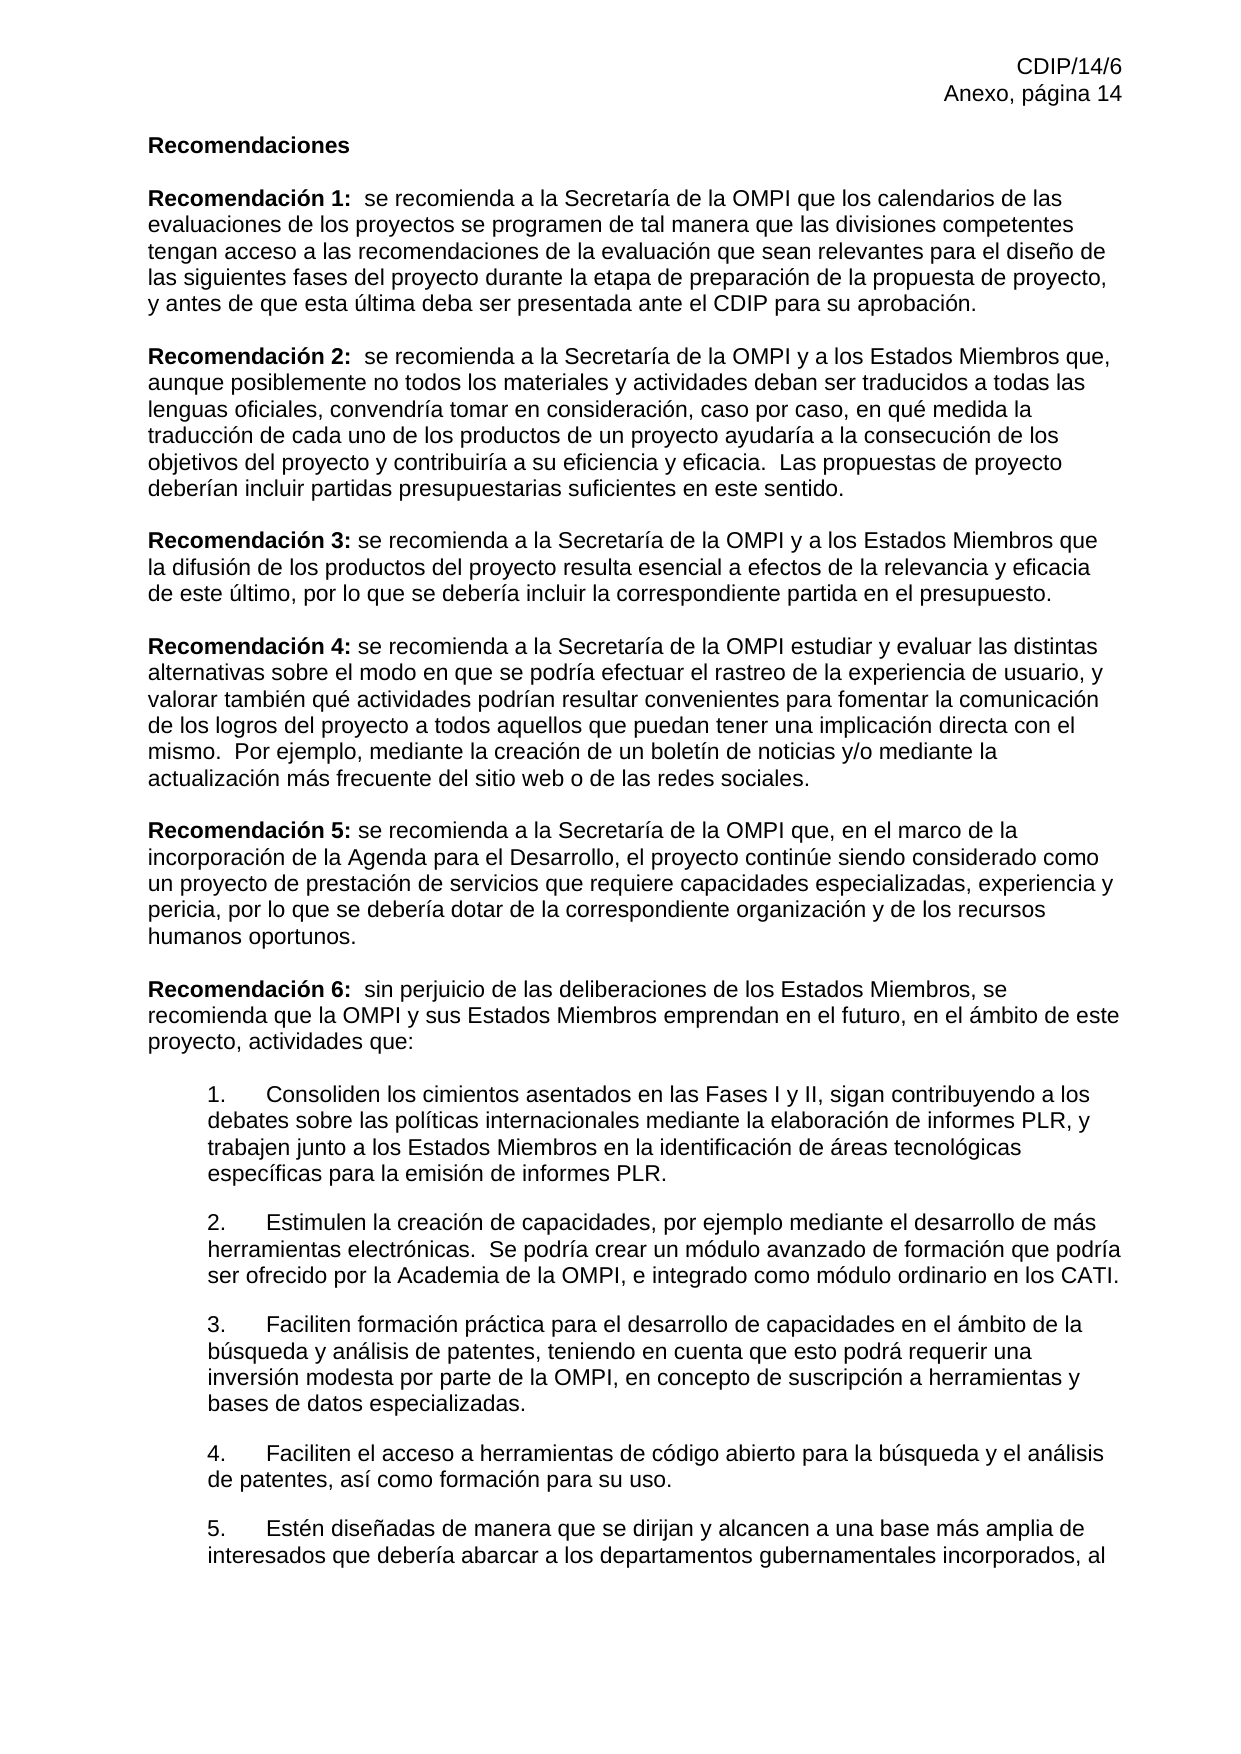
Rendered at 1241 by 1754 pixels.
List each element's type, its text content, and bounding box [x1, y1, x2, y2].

text Recomendación 3: se recomienda a la Secretaría de la OMPI y a los Estados Miembros que la difusión de los productos del proyecto resulta esencial a efectos de la relevancia y eficacia de este último, por lo que se debería incluir la correspondiente partida en el presupuesto. [148, 527, 1122, 607]
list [207, 1515, 1122, 1568]
text Recomendaciones [148, 132, 1122, 158]
text Recomendación 5: se recomienda a la Secretaría de la OMPI que, en el marco de la incorporación de la Agenda para el Desarrollo, el proyecto continúe siendo considerado como un proyecto de prestación de servicios que requiere capacidades especializadas, experiencia y pericia, por lo que se debería dotar de la correspondiente organización y de los recursos humanos oportunos. [148, 817, 1122, 949]
list Faciliten formación práctica para el desarrollo de capacidades en el ámbito de la búsqueda y análisis de patentes, teniendo en cuenta que esto podrá requerir una inversión modesta por parte de la OMPI, en concepto de suscripción a herramientas y bases de datos especializadas. [207, 1311, 1122, 1417]
text Recomendación 1: se recomienda a la Secretaría de la OMPI que los calendarios de las evaluaciones de los proyectos se programen de tal manera que las divisiones competentes tengan acceso a las recomendaciones de la evaluación que sean relevantes para el diseño de las siguientes fases del proyecto durante la etapa de preparación de la propuesta de proyecto, y antes de que esta última deba ser presentada ante el CDIP para su aprobación. [148, 185, 1122, 317]
text Recomendación 4: se recomienda a la Secretaría de la OMPI estudiar y evaluar las distintas alternativas sobre el modo en que se podría efectuar el rastreo de la experiencia de usuario, y valorar también qué actividades podrían resultar convenientes para fomentar la comunicación de los logros del proyecto a todos aquellos que puedan tener una implicación directa con el mismo. Por ejemplo, mediante la creación de un boletín de noticias y/o mediante la actualización más frecuente del sitio web o de las redes sociales. [148, 633, 1122, 791]
list Faciliten el acceso a herramientas de código abierto para la búsqueda y el análisis de patentes, así como formación para su uso. [207, 1439, 1122, 1492]
list Consoliden los cimientos asentados en las Fases I y II, sigan contribuyendo a los debates sobre las políticas internacionales mediante la elaboración de informes PLR, y trabajen junto a los Estados Miembros en la identificación de áreas tecnológicas específicas para la emisión de informes PLR. [207, 1081, 1122, 1186]
text Recomendación 2: se recomienda a la Secretaría de la OMPI y a los Estados Miembros que, aunque posiblemente no todos los materiales y actividades deban ser traducidos a todas las lenguas oficiales, convendría tomar en consideración, caso por caso, en qué medida la traducción de cada uno de los productos de un proyecto ayudaría a la consecución de los objetivos del proyecto y contribuiría a su eficiencia y eficacia. Las propuestas de proyecto deberían incluir partidas presupuestarias suficientes en este sentido. [148, 343, 1122, 501]
text Recomendación 6: sin perjuicio de las deliberaciones de los Estados Miembros, se recomienda que la OMPI y sus Estados Miembros emprendan en el futuro, en el ámbito de este proyecto, actividades que: [148, 976, 1122, 1054]
list Estimulen la creación de capacidades, por ejemplo mediante el desarrollo de más herramientas electrónicas. Se podría crear un módulo avanzado de formación que podría ser ofrecido por la Academia de la OMPI, e integrado como módulo ordinario en los CATI. [207, 1209, 1122, 1288]
